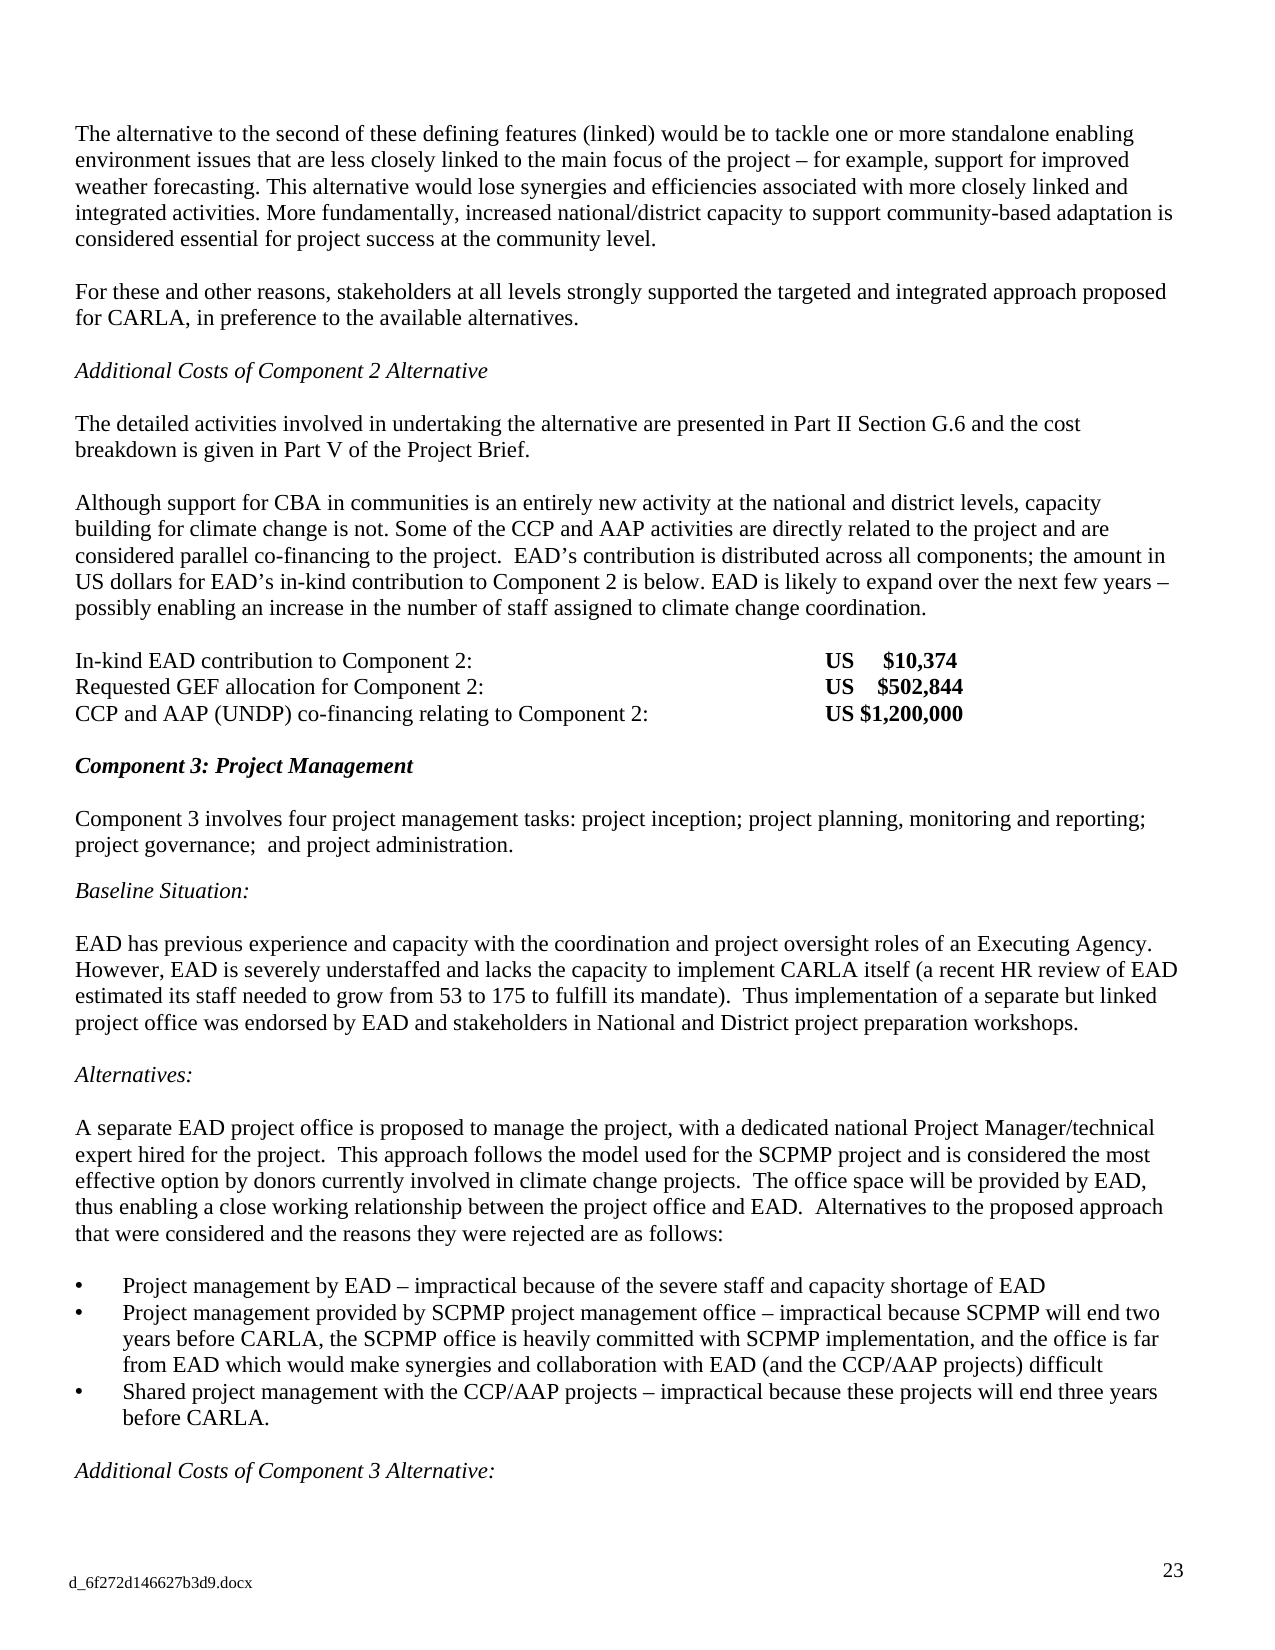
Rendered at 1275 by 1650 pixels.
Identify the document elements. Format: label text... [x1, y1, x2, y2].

text A separate EAD project office is proposed to manage the project, with a dedicated national Project Manager/technical expert hired for the project. This approach follows the model used for the SCPMP project and is considered the most effective option by donors currently involved in climate change projects. The office space will be provided by EAD, thus enabling a close working relationship between the project office and EAD. Alternatives to the proposed approach that were considered and the reasons they were rejected are as follows: [75, 1114, 1181, 1246]
text For these and other reasons, stakeholders at all levels strongly supported the targeted and integrated approach proposed for CARLA, in preference to the available alternatives. [75, 278, 1181, 331]
text Alternatives: [75, 1062, 1181, 1088]
text EAD has previous experience and capacity with the coordination and project oversight roles of an Executing Agency. However, EAD is severely understaffed and lacks the capacity to implement CARLA itself (a recent HR review of EAD estimated its staff needed to grow from 53 to 175 to fulfill its mandate). Thus implementation of a separate but linked project office was endorsed by EAD and stakeholders in National and District project preparation workshops. [75, 930, 1181, 1035]
list Project management provided by SCPMP project management office – impractical because SCPMP will end two years before CARLA, the SCPMP office is heavily committed with SCPMP implementation, and the office is far from EAD which would make synergies and collaboration with EAD (and the CCP/AAP projects) difficult [75, 1299, 1181, 1378]
text Component 3: Project Management [75, 752, 1181, 779]
text Component 3 involves four project management tasks: project inception; project planning, monitoring and reporting; project governance; and project administration. [75, 805, 1181, 858]
text In-kind EAD contribution to Component 2: US $10,374 [75, 647, 1181, 673]
text CCP and AAP (UNDP) co-financing relating to Component 2: US $1,200,000 [75, 700, 1181, 726]
text Although support for CBA in communities is an entirely new activity at the national and district levels, capacity building for climate change is not. Some of the CCP and AAP activities are directly related to the project and are considered parallel co-financing to the project. EAD’s contribution is distributed across all components; the amount in US dollars for EAD’s in-kind contribution to Component 2 is below. EAD is likely to expand over the next few years – possibly enabling an increase in the number of staff assigned to climate change coordination. [75, 489, 1181, 621]
list Shared project management with the CCP/AAP projects – impractical because these projects will end three years before CARLA. [75, 1378, 1181, 1431]
list Project management by EAD – impractical because of the severe staff and capacity shortage of EAD [75, 1272, 1181, 1299]
text Requested GEF allocation for Component 2: US $502,844 [75, 673, 1181, 700]
text The alternative to the second of these defining features (linked) would be to tackle one or more standalone enabling environment issues that are less closely linked to the main focus of the project – for example, support for improved weather forecasting. This alternative would lose synergies and efficiencies associated with more closely linked and integrated activities. More fundamentally, increased national/district capacity to support community-based adaptation is considered essential for project success at the community level. [75, 120, 1181, 252]
text The detailed activities involved in undertaking the alternative are presented in Part II Section G.6 and the cost breakdown is given in Part V of the Project Brief. [75, 410, 1181, 463]
text Additional Costs of Component 3 Alternative: [75, 1457, 1181, 1483]
text Baseline Situation: [75, 877, 1181, 903]
text Additional Costs of Component 2 Alternative [75, 357, 1181, 383]
